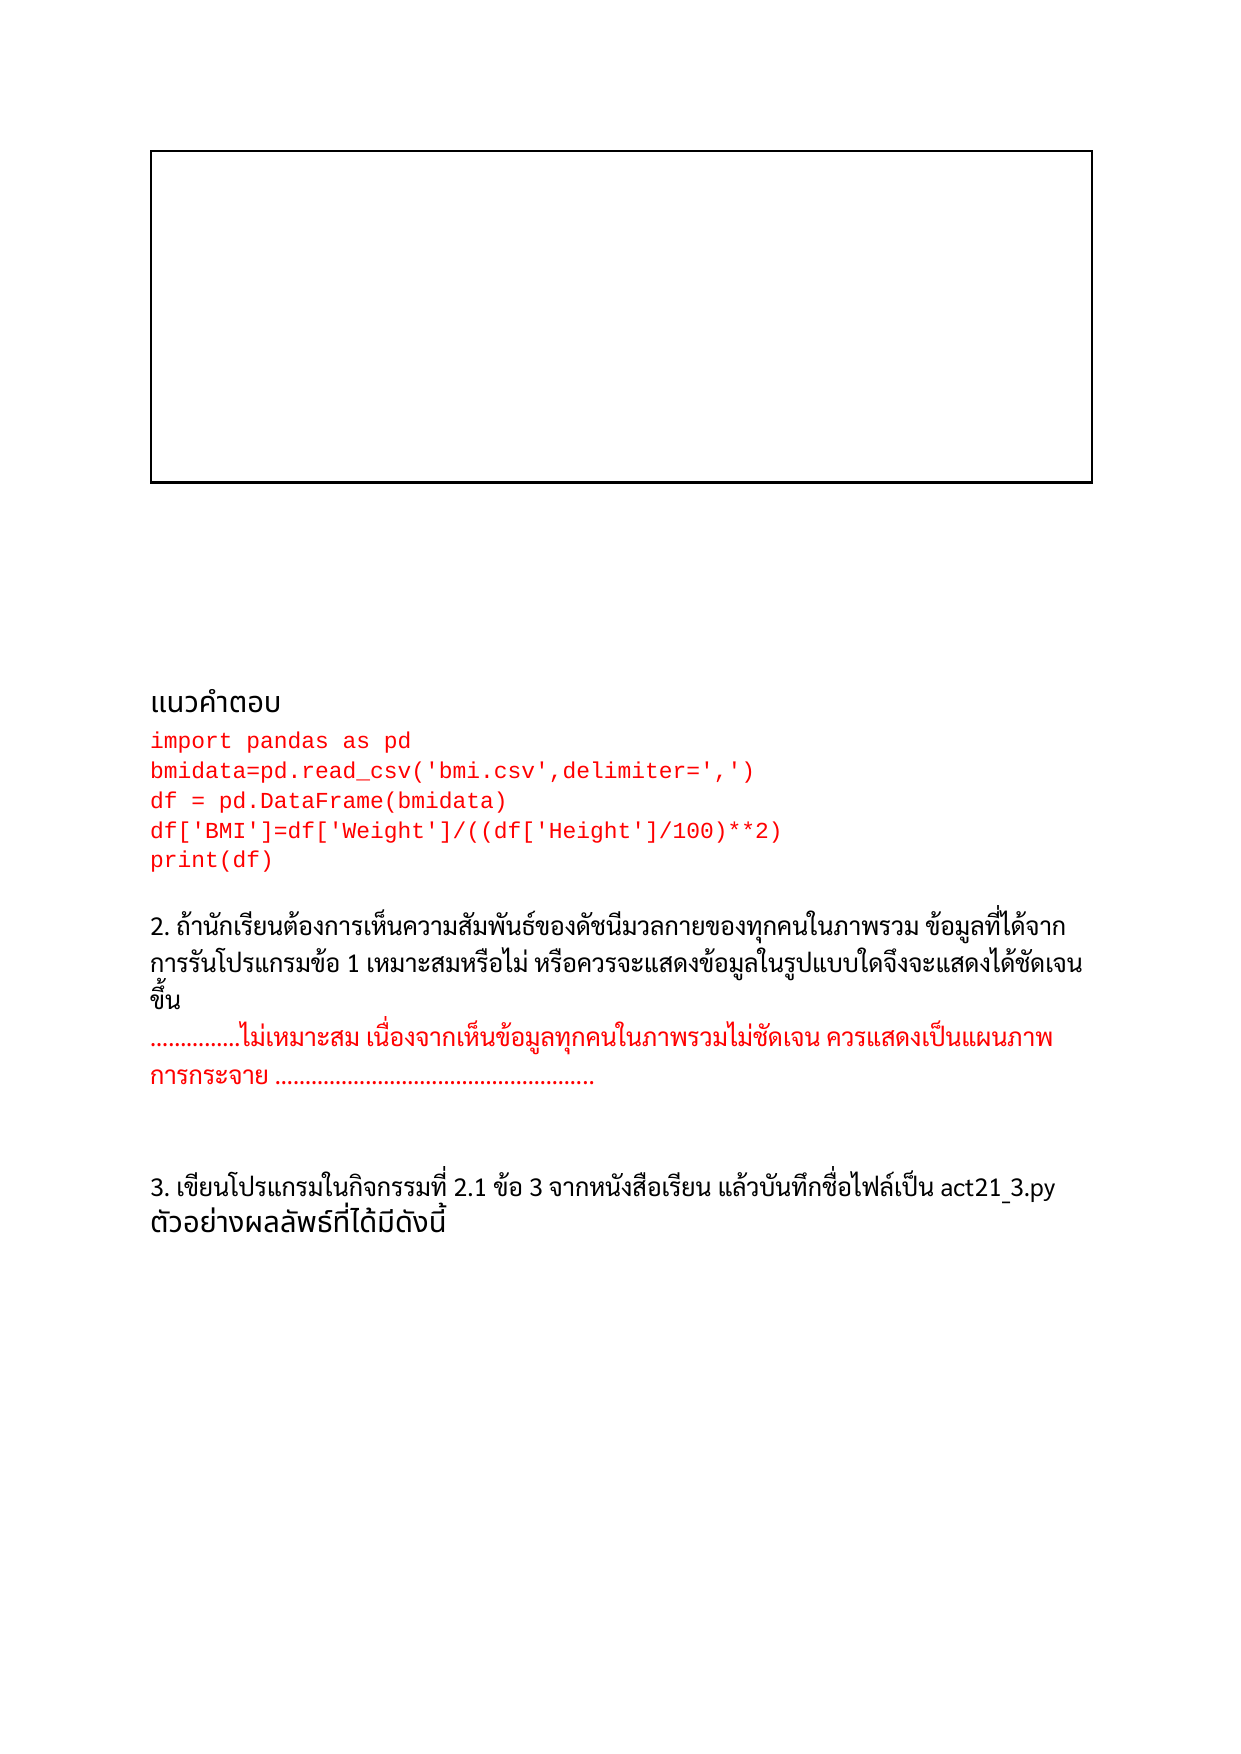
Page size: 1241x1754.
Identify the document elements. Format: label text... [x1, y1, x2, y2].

text bmidata=pd.read_csv('bmi.csv',delimiter=',') [150, 759, 1090, 785]
text แนวคำตอบ [150, 686, 1090, 724]
text import pandas as pd [150, 729, 1090, 756]
text print(df) [150, 849, 1090, 875]
text 2. ถ้านักเรียนต้องการเห็นความสัมพันธ์ของดัชนีมวลกายของทุกคนในภาพรวม ข้อมูลที่ได้จากการรันโปรแกรมข้อ 1 เหมาะสมหรือไม่ หรือควรจะแสดงข้อมูลในรูปแบบใดจึงจะแสดงได้ชัดเจนขึ้น [150, 908, 1090, 1015]
text 3. เขียนโปรแกรมในกิจกรรมที่ 2.1 ข้อ 3 จากหนังสือเรียน แล้วบันทึกชื่อไฟล์เป็น act21_3.py [150, 1169, 1090, 1202]
text df = pd.DataFrame(bmidata) [150, 789, 1090, 815]
text ……………ไม่เหมาะสม เนื่องจากเห็นข้อมูลทุกคนในภาพรวมไม่ชัดเจน ควรแสดงเป็นแผนภาพการกระจาย …………………………………………….. [150, 1020, 1090, 1090]
table_header [152, 152, 1091, 481]
text ตัวอย่างผลลัพธ์ที่ได้มีดังนี้ [150, 1207, 1090, 1245]
text df['BMI']=df['Weight']/((df['Height']/100)**2) [150, 819, 1090, 845]
